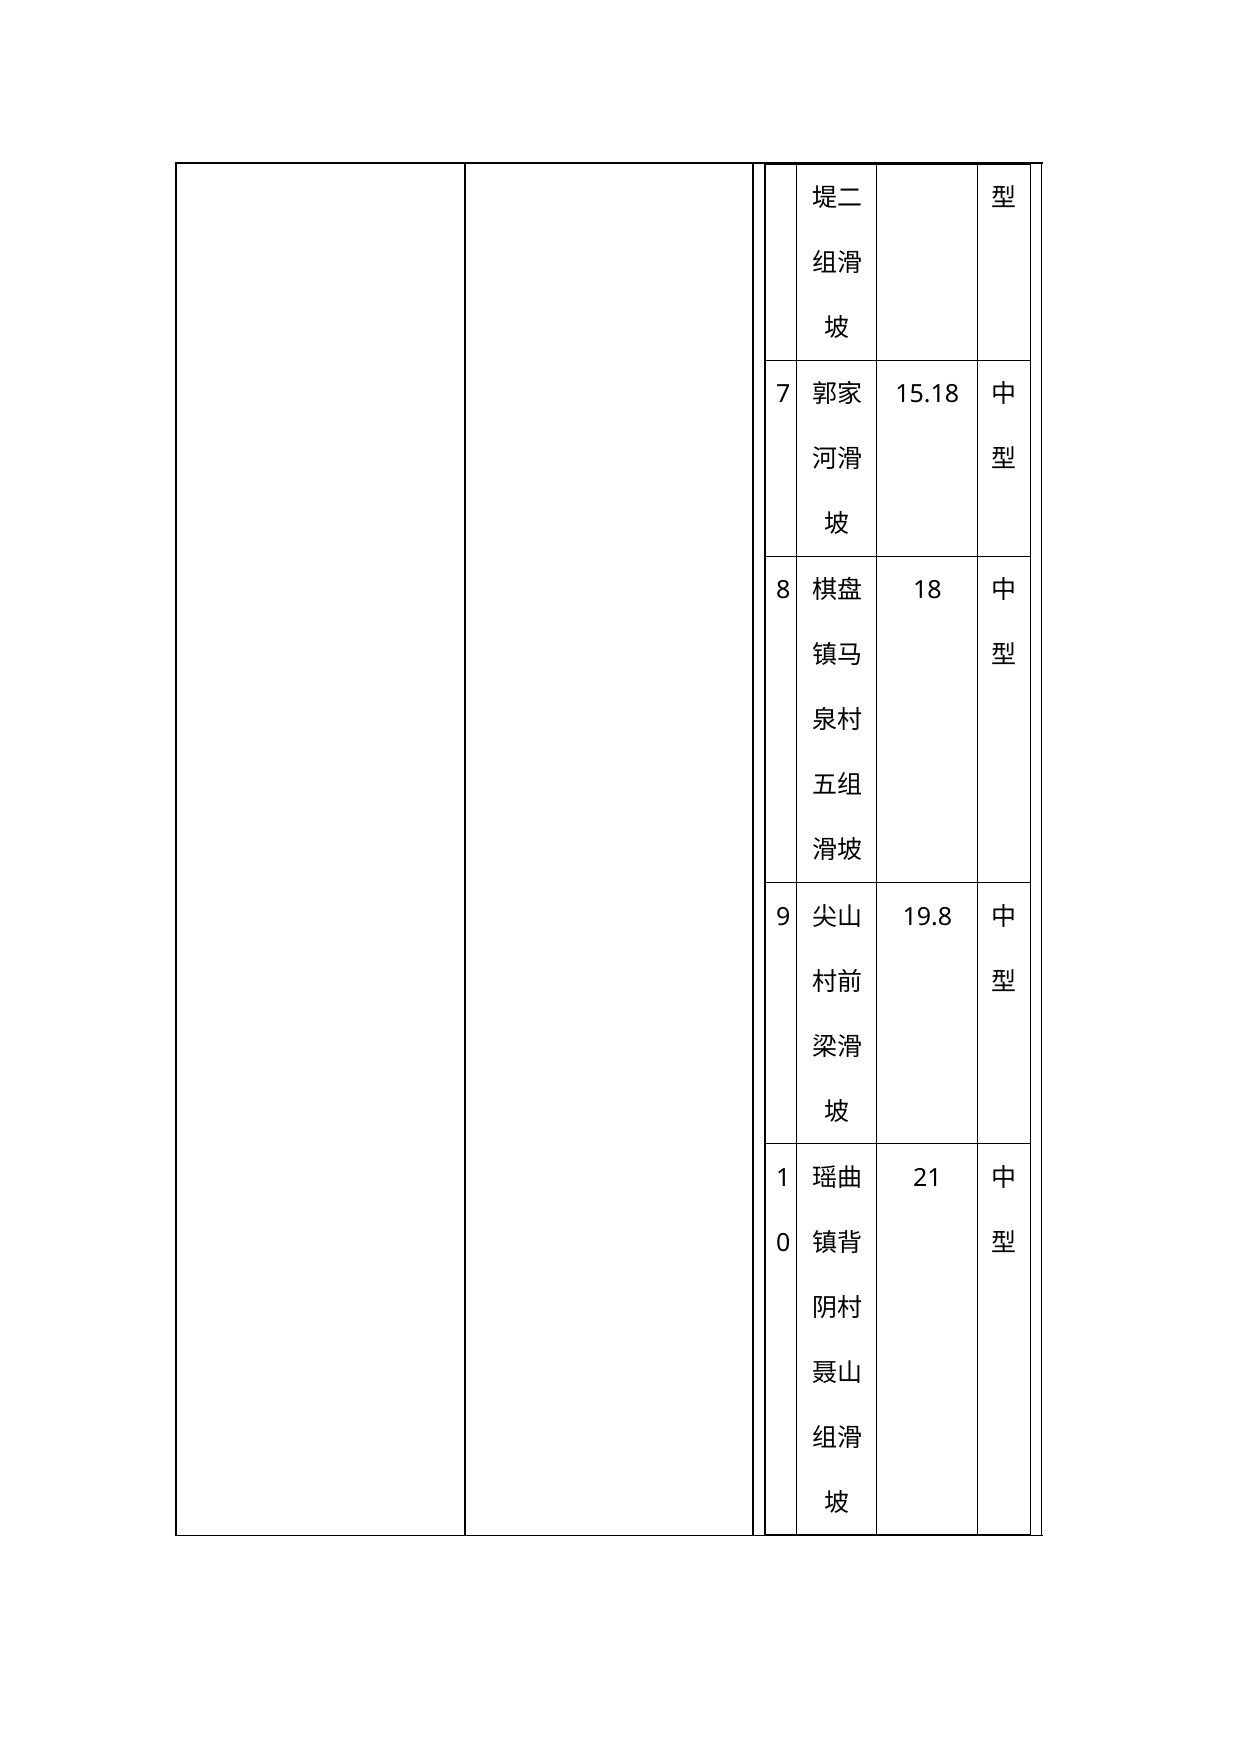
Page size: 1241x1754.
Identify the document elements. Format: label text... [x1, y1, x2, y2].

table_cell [877, 1144, 977, 1534]
table_cell 1 [177, 164, 464, 1535]
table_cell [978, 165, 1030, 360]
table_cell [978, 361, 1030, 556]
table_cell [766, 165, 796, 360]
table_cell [1031, 164, 1041, 1535]
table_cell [754, 164, 764, 1535]
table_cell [797, 1144, 876, 1534]
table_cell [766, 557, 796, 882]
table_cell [877, 165, 977, 360]
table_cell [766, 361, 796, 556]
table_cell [797, 165, 876, 360]
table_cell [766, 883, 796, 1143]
table_cell [466, 164, 752, 1535]
